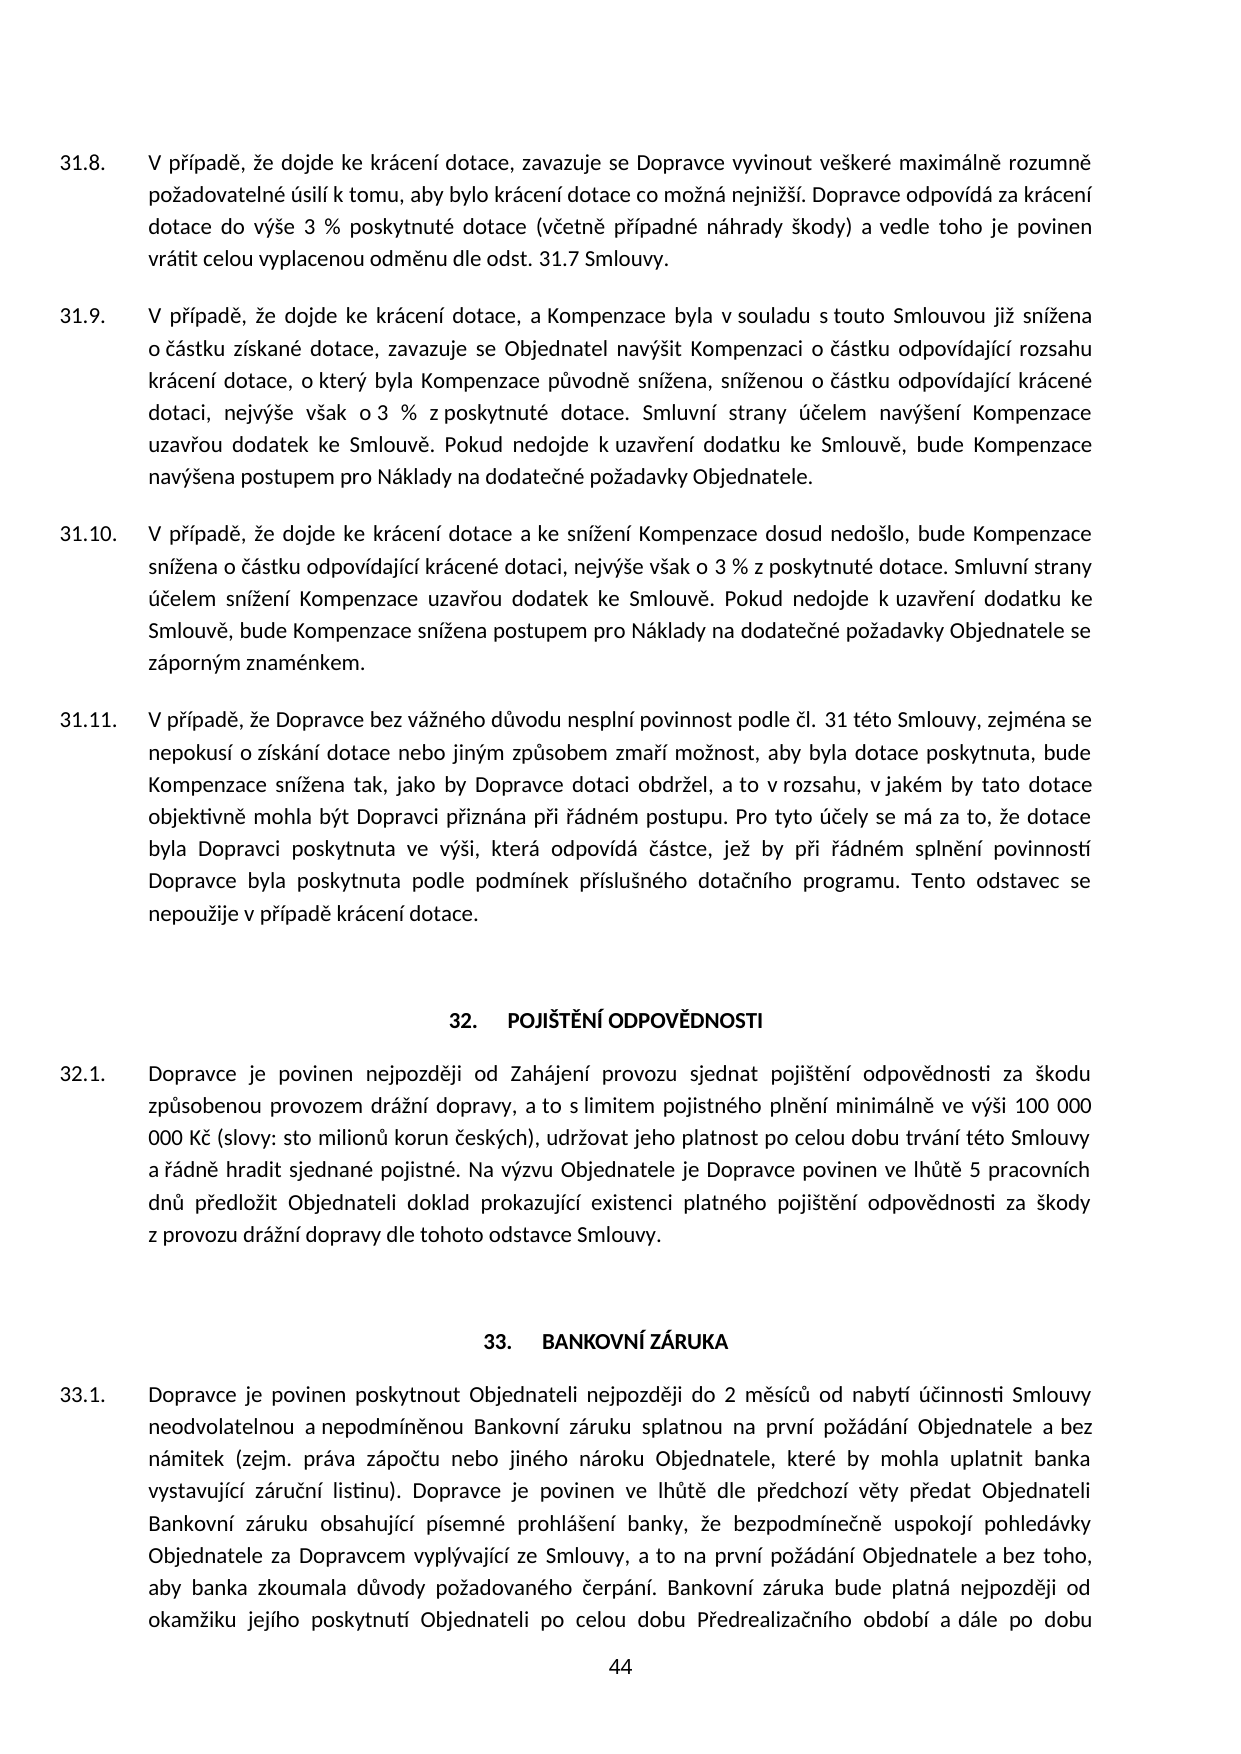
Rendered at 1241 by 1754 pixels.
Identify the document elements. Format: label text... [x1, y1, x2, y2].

text V případě, že dojde ke krácení dotace, zavazuje se Dopravce vyvinout veškeré maximálně rozumně požadovatelné úsilí k tomu, aby bylo krácení dotace co možná nejnižší. Dopravce odpovídá za krácení dotace do výše 3 % poskytnuté dotace (včetně případné náhrady škody) a vedle toho je povinen vrátit celou vyplacenou odměnu dle odst. 31.7 Smlouvy. [59, 148, 1093, 272]
text V případě, že dojde ke krácení dotace a ke snížení Kompenzace dosud nedošlo, bude Kompenzace snížena o částku odpovídající krácené dotaci, nejvýše však o 3 % z poskytnuté dotace. Smluvní strany účelem snížení Kompenzace uzavřou dodatek ke Smlouvě. Pokud nedojde k uzavření dodatku ke Smlouvě, bude Kompenzace snížena postupem pro Náklady na dodatečné požadavky Objednatele se záporným znaménkem. [59, 519, 1093, 676]
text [59, 1380, 1093, 1633]
text V případě, že dojde ke krácení dotace, a Kompenzace byla v souladu s touto Smlouvou již snížena o částku získané dotace, zavazuje se Objednatel navýšit Kompenzaci o částku odpovídající rozsahu krácení dotace, o který byla Kompenzace původně snížena, sníženou o částku odpovídající krácené dotaci, nejvýše však o 3 % z poskytnuté dotace. Smluvní strany účelem navýšení Kompenzace uzavřou dodatek ke Smlouvě. Pokud nedojde k uzavření dodatku ke Smlouvě, bude Kompenzace navýšena postupem pro Náklady na dodatečné požadavky Objednatele. [59, 301, 1093, 490]
text V případě, že Dopravce bez vážného důvodu nesplní povinnost podle čl. 31 této Smlouvy, zejména se nepokusí o získání dotace nebo jiným způsobem zmaří možnost, aby byla dotace poskytnuta, bude Kompenzace snížena tak, jako by Dopravce dotaci obdržel, a to v rozsahu, v jakém by tato dotace objektivně mohla být Dopravci přiznána při řádném postupu. Pro tyto účely se má za to, že dotace byla Dopravci poskytnuta ve výši, která odpovídá částce, jež by při řádném splnění povinností Dopravce byla poskytnuta podle podmínek příslušného dotačního programu. Tento odstavec se nepoužije v případě krácení dotace. [59, 706, 1093, 927]
text POJIŠTĚNÍ ODPOVĚDNOSTI [148, 1006, 1093, 1034]
text BANKOVNÍ ZÁRUKA [148, 1327, 1093, 1355]
text Dopravce je povinen nejpozději od Zahájení provozu sjednat pojištění odpovědnosti za škodu způsobenou provozem drážní dopravy, a to s limitem pojistného plnění minimálně ve výši 100 000 000 Kč (slovy: sto milionů korun českých), udržovat jeho platnost po celou dobu trvání této Smlouvy a řádně hradit sjednané pojistné. Na výzvu Objednatele je Dopravce povinen ve lhůtě 5 pracovních dnů předložit Objednateli doklad prokazující existenci platného pojištění odpovědnosti za škody z provozu drážní dopravy dle tohoto odstavce Smlouvy. [59, 1059, 1093, 1248]
